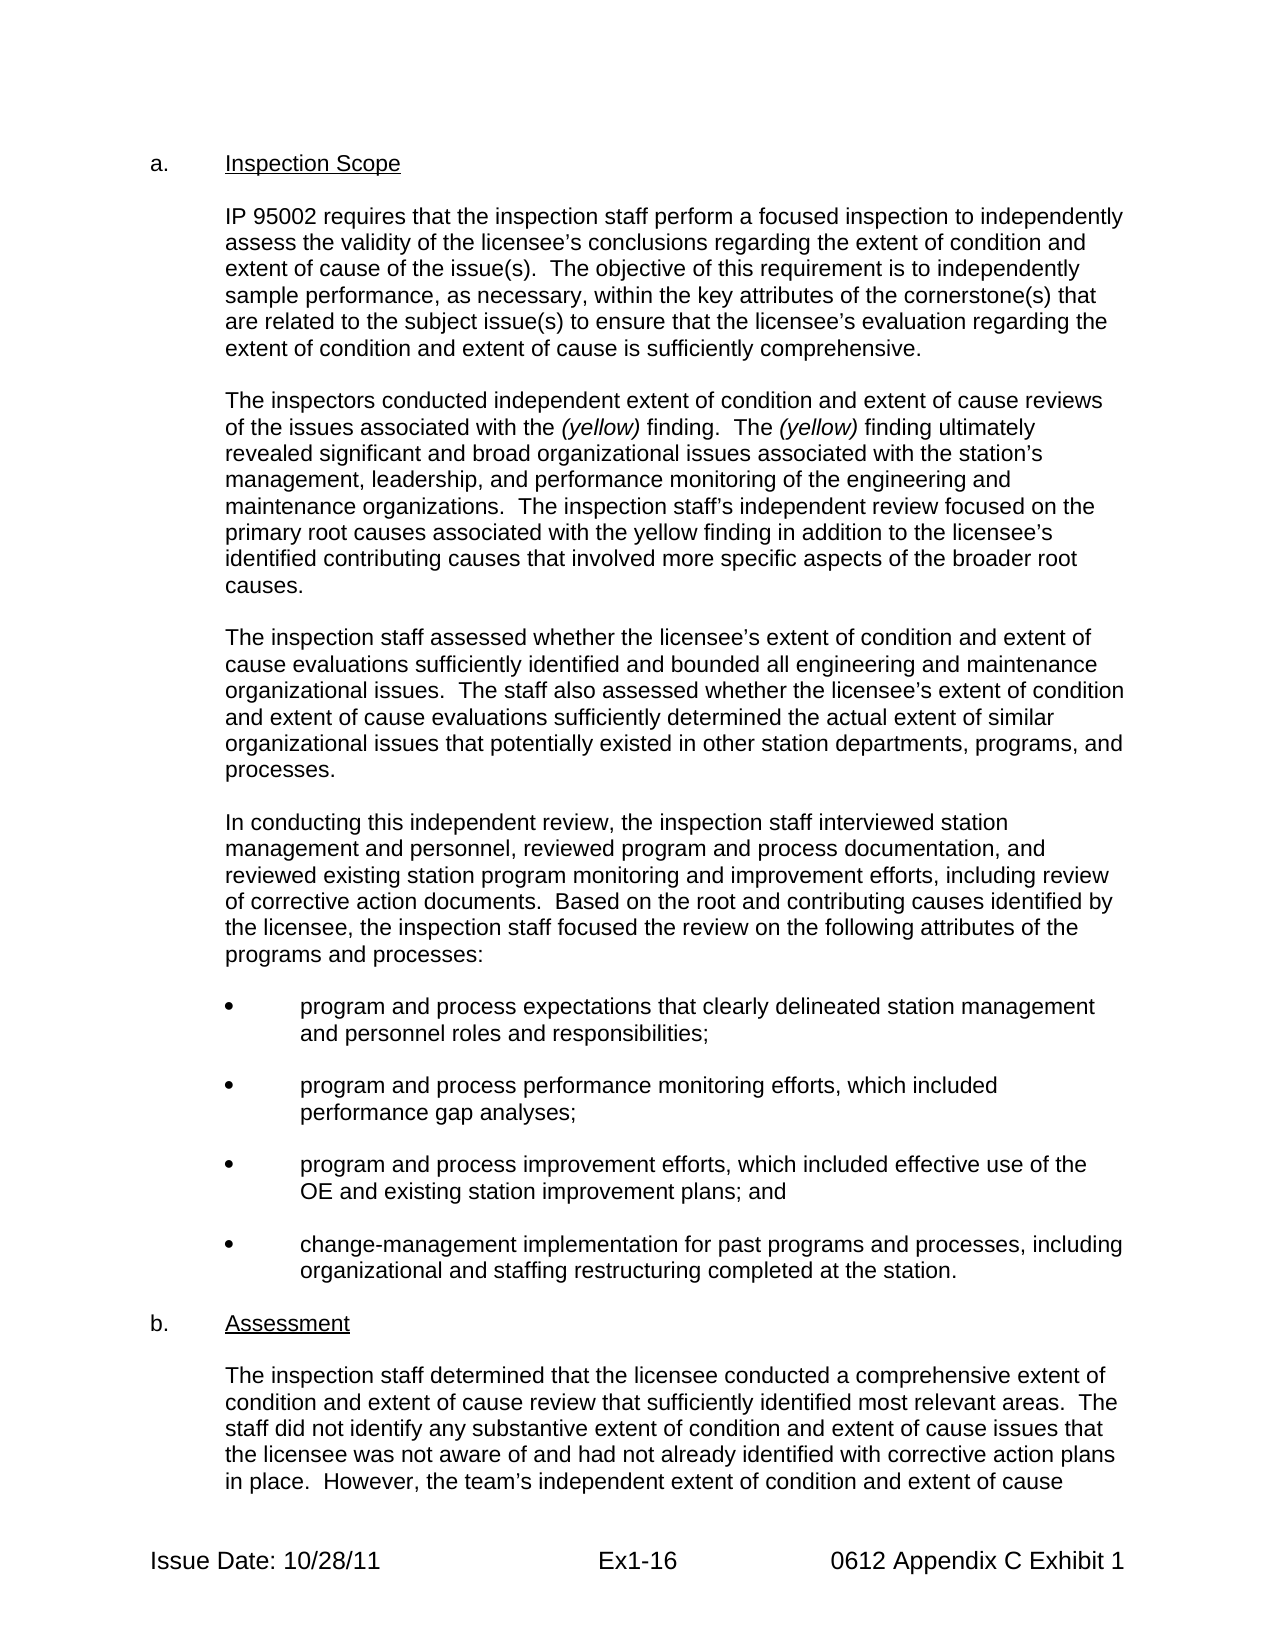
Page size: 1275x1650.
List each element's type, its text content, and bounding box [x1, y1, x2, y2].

text a. Inspection Scope [150, 150, 1125, 176]
text The inspectors conducted independent extent of condition and extent of cause reviews of the issues associated with the (yellow) finding. The (yellow) finding ultimately revealed significant and broad organizational issues associated with the station’s management, leadership, and performance monitoring of the engineering and maintenance organizations. The inspection staff’s independent review focused on the primary root causes associated with the yellow finding in addition to the licensee’s identified contributing causes that involved more specific aspects of the broader root causes. [150, 387, 1125, 598]
list program and process performance monitoring efforts, which included performance gap analyses; [225, 1072, 1125, 1125]
list change-management implementation for past programs and processes, including organizational and staffing restructuring completed at the station. [225, 1231, 1125, 1283]
list program and process expectations that clearly delineated station management and personnel roles and responsibilities; [225, 993, 1125, 1046]
text IP 95002 requires that the inspection staff perform a focused inspection to independently assess the validity of the licensee’s conclusions regarding the extent of condition and extent of cause of the issue(s). The objective of this requirement is to independently sample performance, as necessary, within the key attributes of the cornerstone(s) that are related to the subject issue(s) to ensure that the licensee’s evaluation regarding the extent of condition and extent of cause is sufficiently comprehensive. [150, 203, 1125, 361]
text b. Assessment [150, 1309, 1125, 1336]
text In conducting this independent review, the inspection staff interviewed station management and personnel, reviewed program and process documentation, and reviewed existing station program monitoring and improvement efforts, including review of corrective action documents. Based on the root and contributing causes identified by the licensee, the inspection staff focused the review on the following attributes of the programs and processes: [150, 809, 1125, 967]
text The inspection staff assessed whether the licensee’s extent of condition and extent of cause evaluations sufficiently identified and bounded all engineering and maintenance organizational issues. The staff also assessed whether the licensee’s extent of condition and extent of cause evaluations sufficiently determined the actual extent of similar organizational issues that potentially existed in other station departments, programs, and processes. [150, 624, 1125, 782]
list program and process improvement efforts, which included effective use of the OE and existing station improvement plans; and [225, 1151, 1125, 1204]
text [150, 1362, 1125, 1494]
